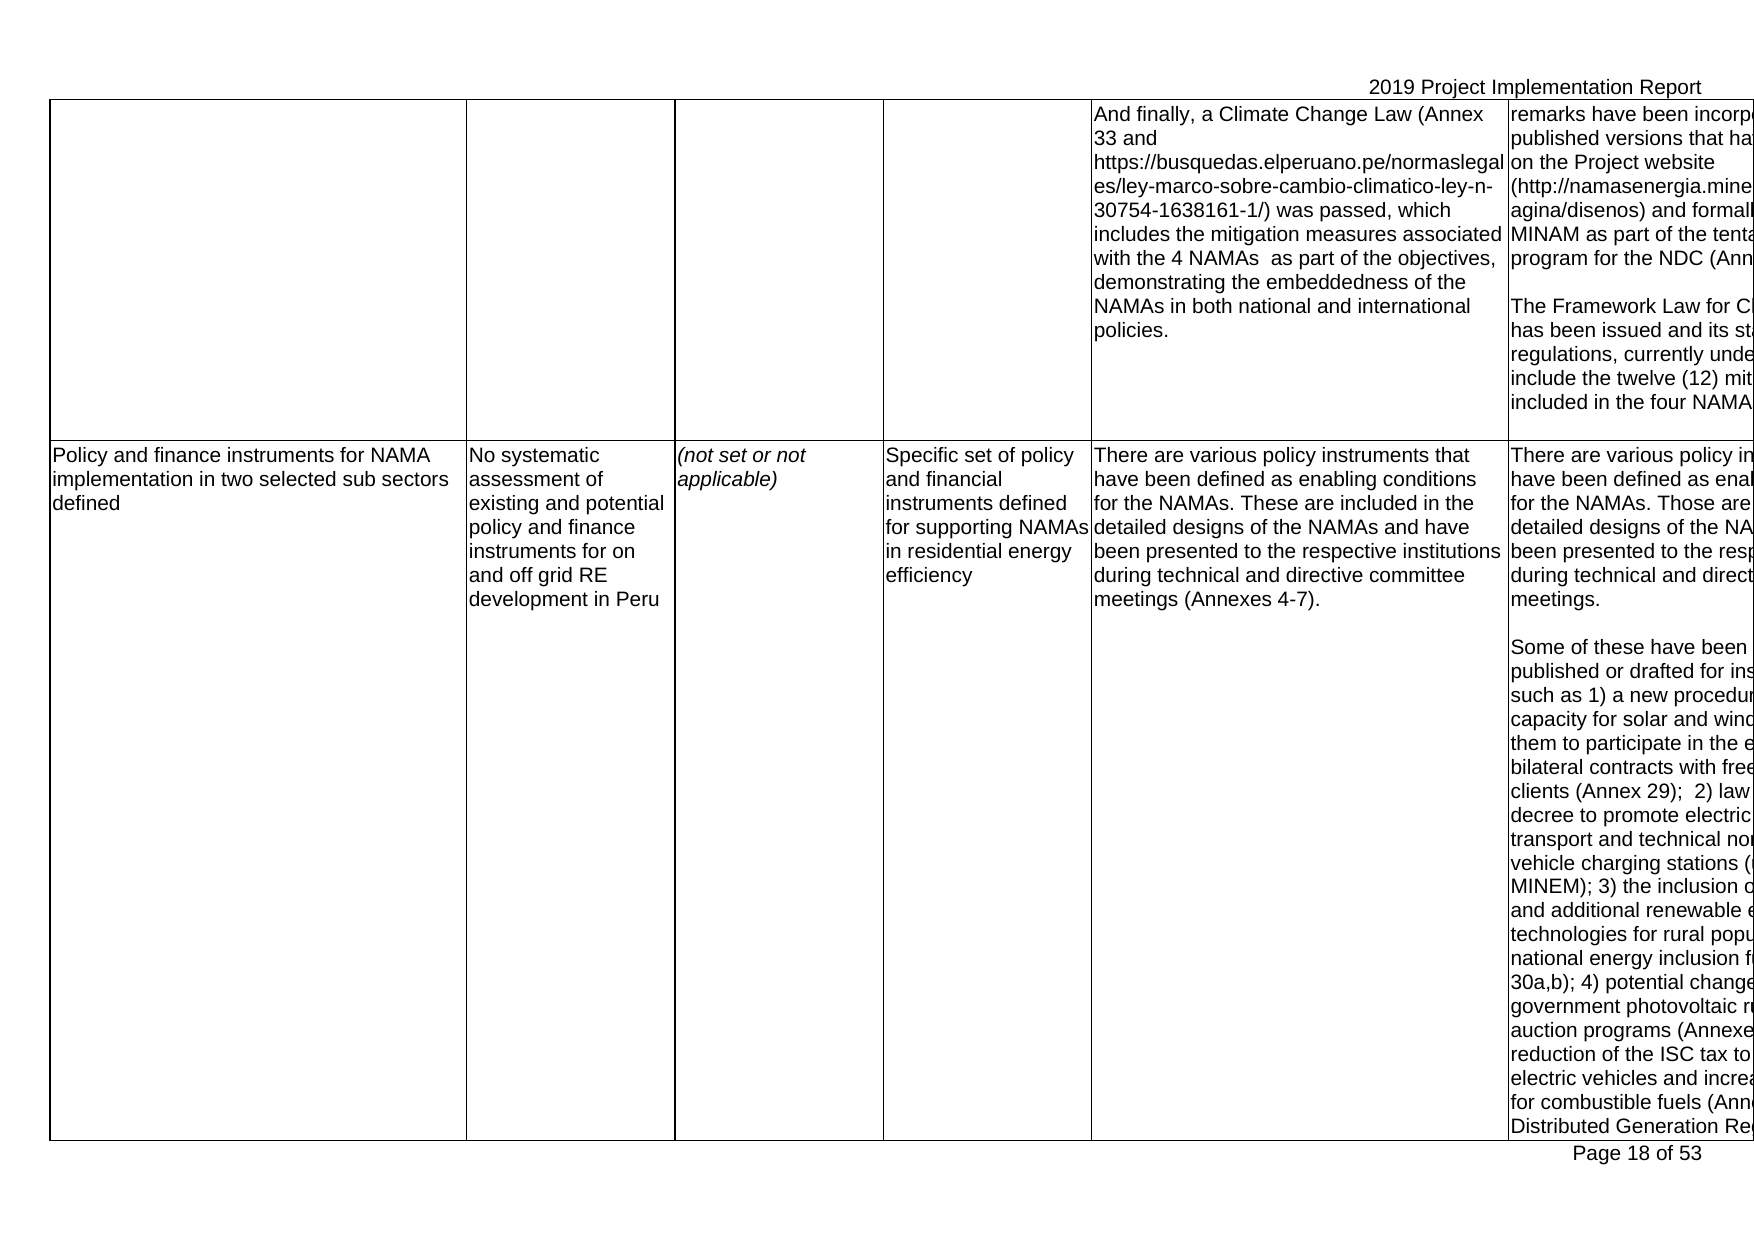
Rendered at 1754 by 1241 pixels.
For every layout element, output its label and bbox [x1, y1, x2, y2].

table_cell [1509, 441, 1753, 1140]
table_cell [1092, 441, 1508, 1140]
table_cell [1092, 100, 1508, 440]
table_cell [676, 100, 883, 440]
table_cell [676, 441, 883, 1140]
table_cell [884, 100, 1091, 440]
table_cell [884, 441, 1091, 1140]
table_cell [467, 441, 674, 1140]
table_cell [51, 100, 466, 440]
table_cell [467, 100, 674, 440]
table_cell [51, 441, 466, 1140]
table_cell [1509, 100, 1753, 440]
